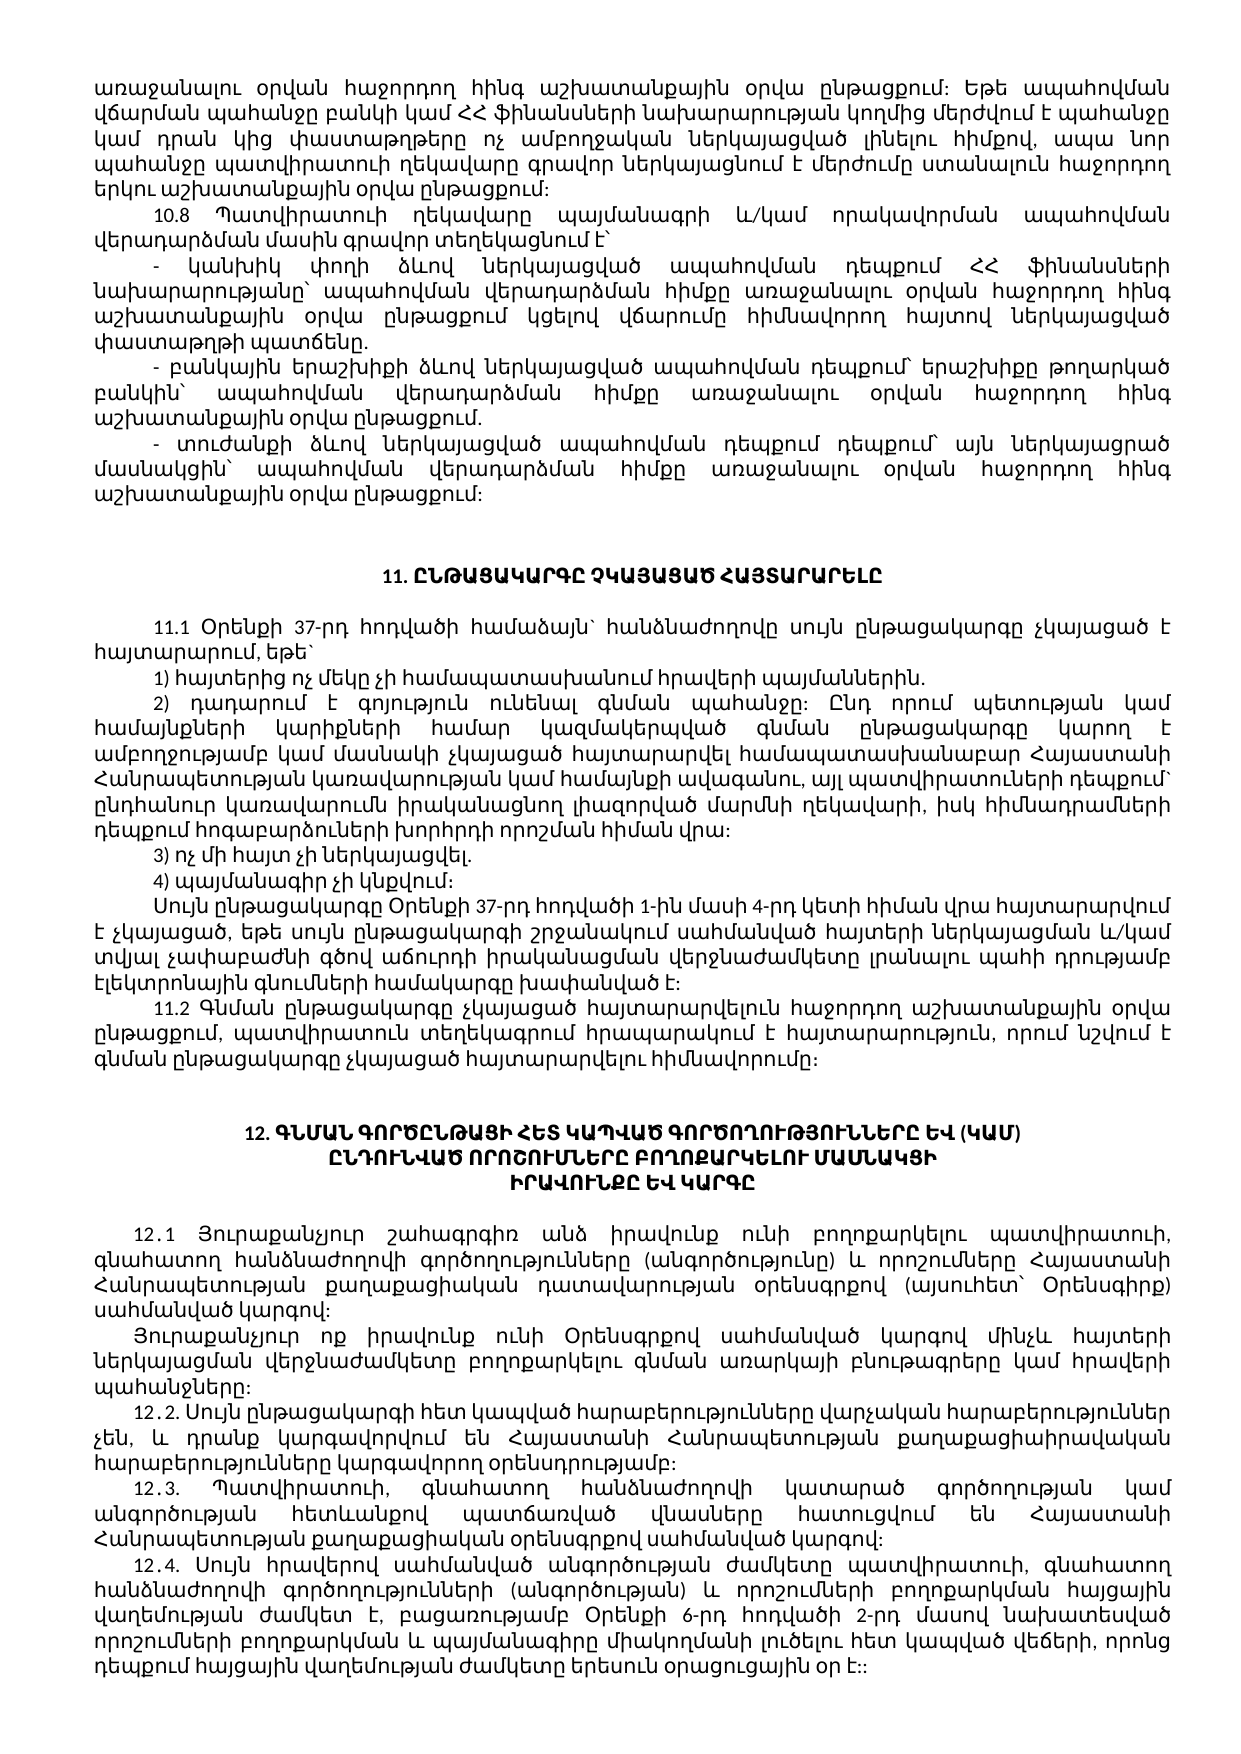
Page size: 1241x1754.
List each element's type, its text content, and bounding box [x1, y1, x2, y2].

text 1) հայտերից ոչ մեկը չի համապատասխանում հրավերի պայմաններին. [94, 665, 1171, 690]
text 10.7 Պատվիրատուի ղեկավարը պայմանագրի և որակավորման ապահովման վճարման պահանջը բանկին, իսկ կանխիկ փողի ձևով ներկայացված ապահովման դեպքում՝ ՀՀ ֆինանսների նախարարություն, ներկայացնում է գրավոր՝ ապահովման վճարման հիմքը առաջանալու օրվան հաջորդող հինգ աշխատանքային օրվա ընթացքում: Եթե ապահովման վճարման պահանջը բանկի կամ ՀՀ ֆինանսների նախարարության կողմից մերժվում է պահանջը կամ դրան կից փաստաթղթերը ոչ ամբողջական ներկայացված լինելու հիմքով, ապա նոր պահանջը պատվիրատուի ղեկավարը գրավոր ներկայացնում է մերժումը ստանալուն հաջորդող երկու աշխատանքային օրվա ընթացքում: [94, 75, 1171, 202]
text 11. ԸՆԹԱՑԱԿԱՐԳԸ ՉԿԱՅԱՑԱԾ ՀԱՅՏԱՐԱՐԵԼԸ [94, 563, 1171, 588]
text 10.8 Պատվիրատուի ղեկավարը պայմանագրի և/կամ որակավորման ապահովման վերադարձման մասին գրավոր տեղեկացնում է՝ [94, 202, 1171, 253]
text 2) դադարում է գոյություն ունենալ գնման պահանջը: Ընդ որում պետության կամ համայնքների կարիքների համար կազմակերպված գնման ընթացակարգը կարող է ամբողջությամբ կամ մասնակի չկայացած հայտարարվել համապատասխանաբար Հայաստանի Հանրապետության կառավարության կամ համայնքի ավագանու, այլ պատվիրատուների դեպքում` ընդհանուր կառավարումն իրականացնող լիազորված մարմնի ղեկավարի, իսկ հիմնադրամների դեպքում հոգաբարձուների խորհրդի որոշման հիման վրա: [94, 690, 1171, 843]
text 12․2. Սույն ընթացակարգի հետ կապված հարաբերությունները վարչական հարաբերություններ չեն, և դրանք կարգավորվում են Հայաստանի Հանրապետության քաղաքացիաիրավական հարաբերությունները կարգավորող օրենսդրությամբ: [94, 1399, 1171, 1476]
text - կանխիկ փողի ձևով ներկայացված ապահովման դեպքում ՀՀ ֆինանսների նախարարությանը՝ ապահովման վերադարձման հիմքը առաջանալու օրվան հաջորդող հինգ աշխատանքային օրվա ընթացքում կցելով վճարումը հիմնավորող հայտով ներկայացված փաստաթղթի պատճենը. [94, 253, 1171, 354]
text - բանկային երաշխիքի ձևով ներկայացված ապահովման դեպքում՝ երաշխիքը թողարկած բանկին՝ ապահովման վերադարձման հիմքը առաջանալու օրվան հաջորդող հինգ աշխատանքային օրվա ընթացքում. [94, 354, 1171, 431]
text 4) պայմանագիր չի կնքվում։ [94, 868, 1171, 893]
text - տուժանքի ձևով ներկայացված ապահովման դեպքում դեպքում՝ այն ներկայացրած մասնակցին՝ ապահովման վերադարձման հիմքը առաջանալու օրվան հաջորդող հինգ աշխատանքային օրվա ընթացքում: [94, 431, 1171, 507]
text 12․3. Պատվիրատուի, գնահատող հանձնաժողովի կատարած գործողության կամ անգործության հետևանքով պատճառված վնասները հատուցվում են Հայաստանի Հանրապետության քաղաքացիական օրենսգրքով սահմանված կարգով: [94, 1476, 1171, 1552]
text ԸՆԴՈՒՆՎԱԾ ՈՐՈՇՈՒՄՆԵՐԸ ԲՈՂՈՔԱՐԿԵԼՈՒ ՄԱՍՆԱԿՑԻ [94, 1145, 1171, 1171]
text 12․1 Յուրաքանչյուր շահագրգիռ անձ իրավունք ունի բողոքարկելու պատվիրատուի, գնահատող հանձնաժողովի գործողությունները (անգործությունը) և որոշումները Հայաստանի Հանրապետության քաղաքացիական դատավարության օրենսգրքով (այսուհետ՝ Օրենսգիրք) սահմանված կարգով: [94, 1221, 1171, 1323]
text Սույն ընթացակարգը Օրենքի 37-րդ հոդվածի 1-ին մասի 4-րդ կետի հիման վրա հայտարարվում է չկայացած, եթե սույն ընթացակարգի շրջանակում սահմանված հայտերի ներկայացման և/կամ տվյալ չափաբաժնի գծով աճուրդի իրականացման վերջնաժամկետը լրանալու պահի դրությամբ էլեկտրոնային գնումների համակարգը խափանված է: [94, 893, 1171, 995]
text 11.2 Գնման ընթացակարգը չկայացած հայտարարվելուն հաջորդող աշխատանքային օրվա ընթացքում, պատվիրատուն տեղեկագրում հրապարակում է հայտարարություն, որում նշվում է գնման ընթացակարգը չկայացած հայտարարվելու հիմնավորումը։ [94, 995, 1171, 1071]
text 3) ոչ մի հայտ չի ներկայացվել. [94, 843, 1171, 868]
text 12․4. Սույն հրավերով սահմանված անգործության ժամկետը պատվիրատուի, գնահատող հանձնաժողովի գործողությունների (անգործության) և որոշումների բողոքարկման հայցային վաղեմության ժամկետ է, բացառությամբ Օրենքի 6-րդ հոդվածի 2-րդ մասով նախատեսված որոշումների բողոքարկման և պայմանագիրը միակողմանի լուծելու հետ կապված վեճերի, որոնց դեպքում հայցային վաղեմության ժամկետը երեսուն օրացուցային օր է:: [94, 1552, 1171, 1679]
text 11.1 Օրենքի 37-րդ հոդվածի համաձայն` հանձնաժողովը սույն ընթացակարգը չկայացած է հայտարարում, եթե` [94, 614, 1171, 665]
text Յուրաքանչյուր ոք իրավունք ունի Օրենսգրքով սահմանված կարգով մինչև հայտերի ներկայացման վերջնաժամկետը բողոքարկելու գնման առարկայի բնութագրերը կամ հրավերի պահանջները: [94, 1323, 1171, 1399]
text ԻՐԱՎՈՒՆՔԸ ԵՎ ԿԱՐԳԸ [94, 1171, 1171, 1196]
text 12. ԳՆՄԱՆ ԳՈՐԾԸՆԹԱՑԻ ՀԵՏ ԿԱՊՎԱԾ ԳՈՐԾՈՂՈՒԹՅՈՒՆՆԵՐԸ ԵՎ (ԿԱՄ) [94, 1120, 1171, 1145]
